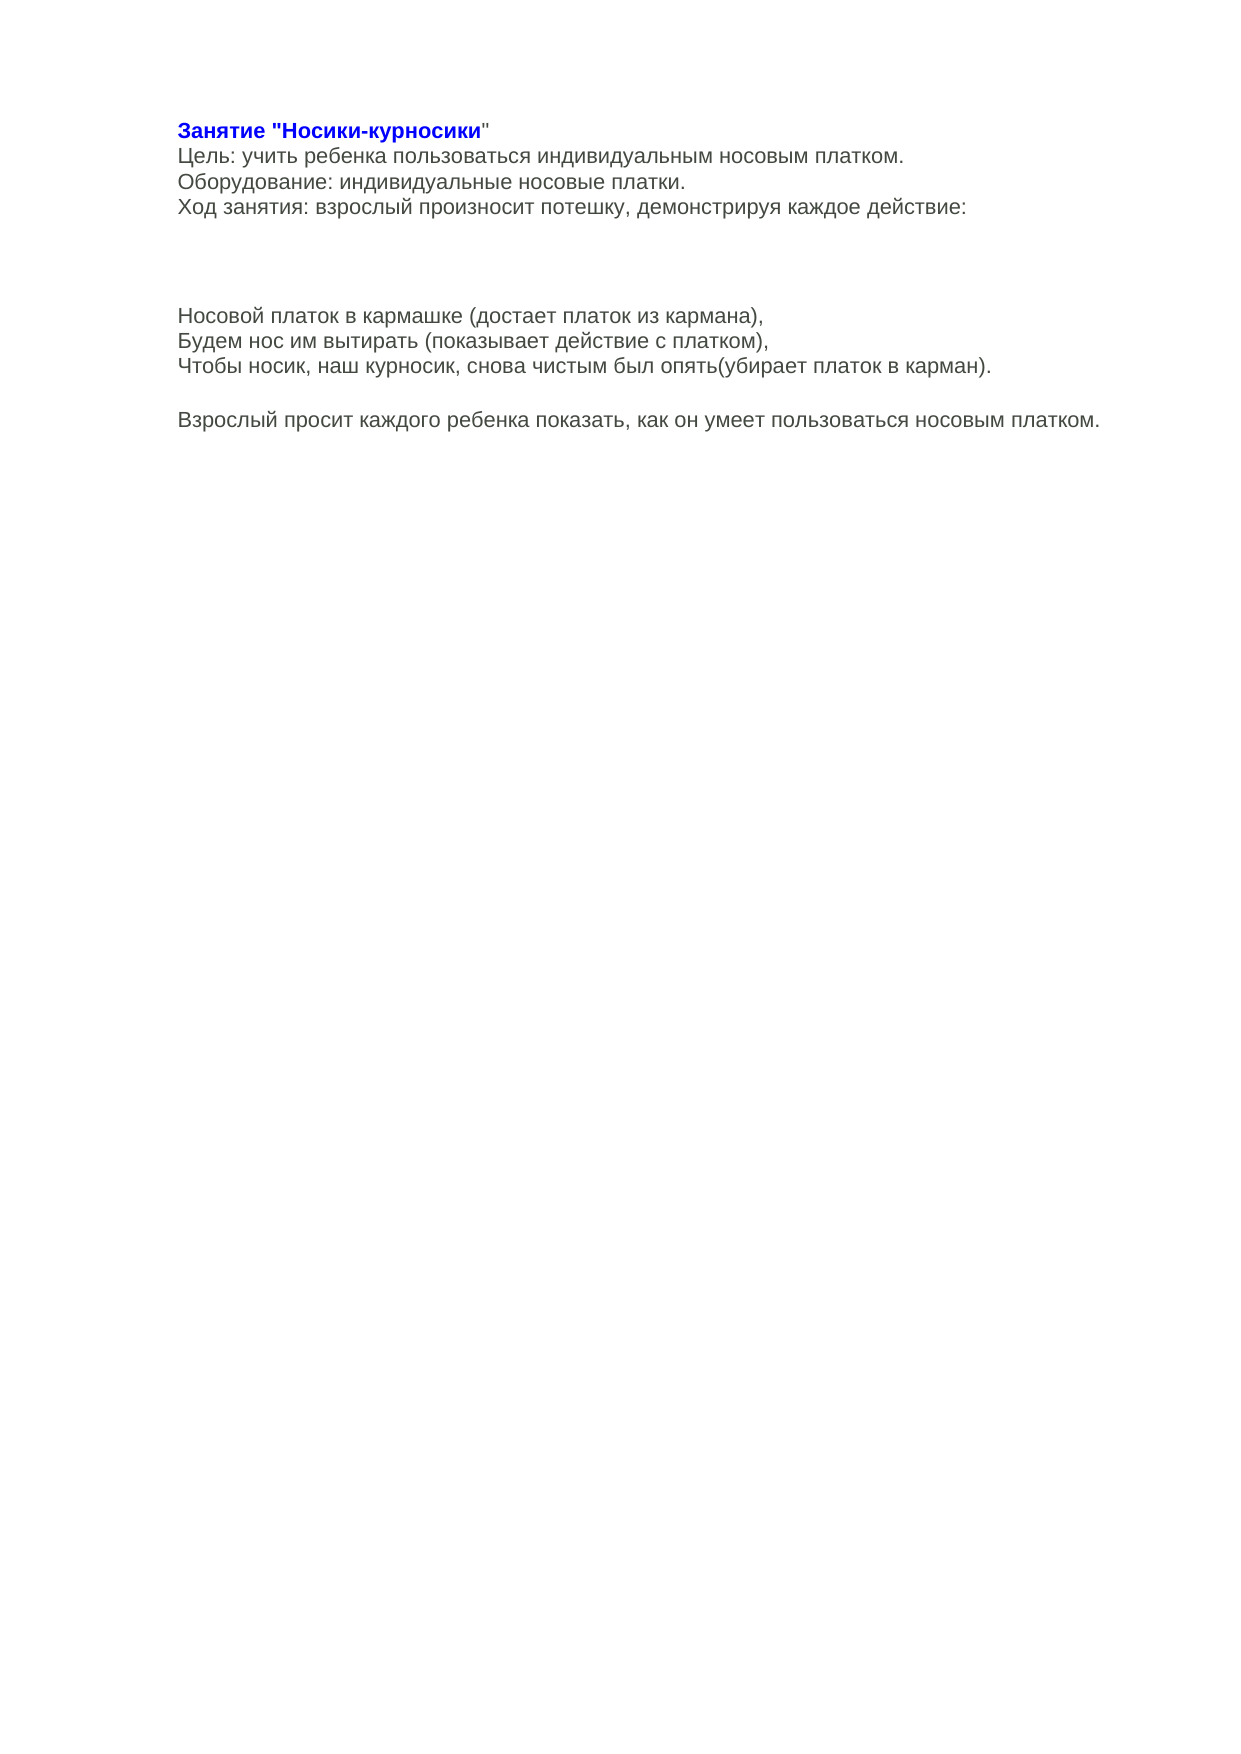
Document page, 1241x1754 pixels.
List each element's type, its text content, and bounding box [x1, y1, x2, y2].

text Носовой платок в кармашке (достает платок из кармана), Будем нос им вытирать (показывает действие с платком), Чтобы носик, наш курносик, снова чистым был опять(убирает платок в карман). [177, 302, 1152, 378]
text Взрослый просит каждого ребенка показать, как он умеет пользоваться носовым платком. [177, 407, 1152, 432]
text Занятие "Носики-курносики" Цель: учить ребенка пользоваться индивидуальным носовым платком. Оборудование: индивидуальные носовые платки. Ход занятия: взрослый произносит потешку, демонстрируя каждое действие: [177, 118, 1152, 219]
